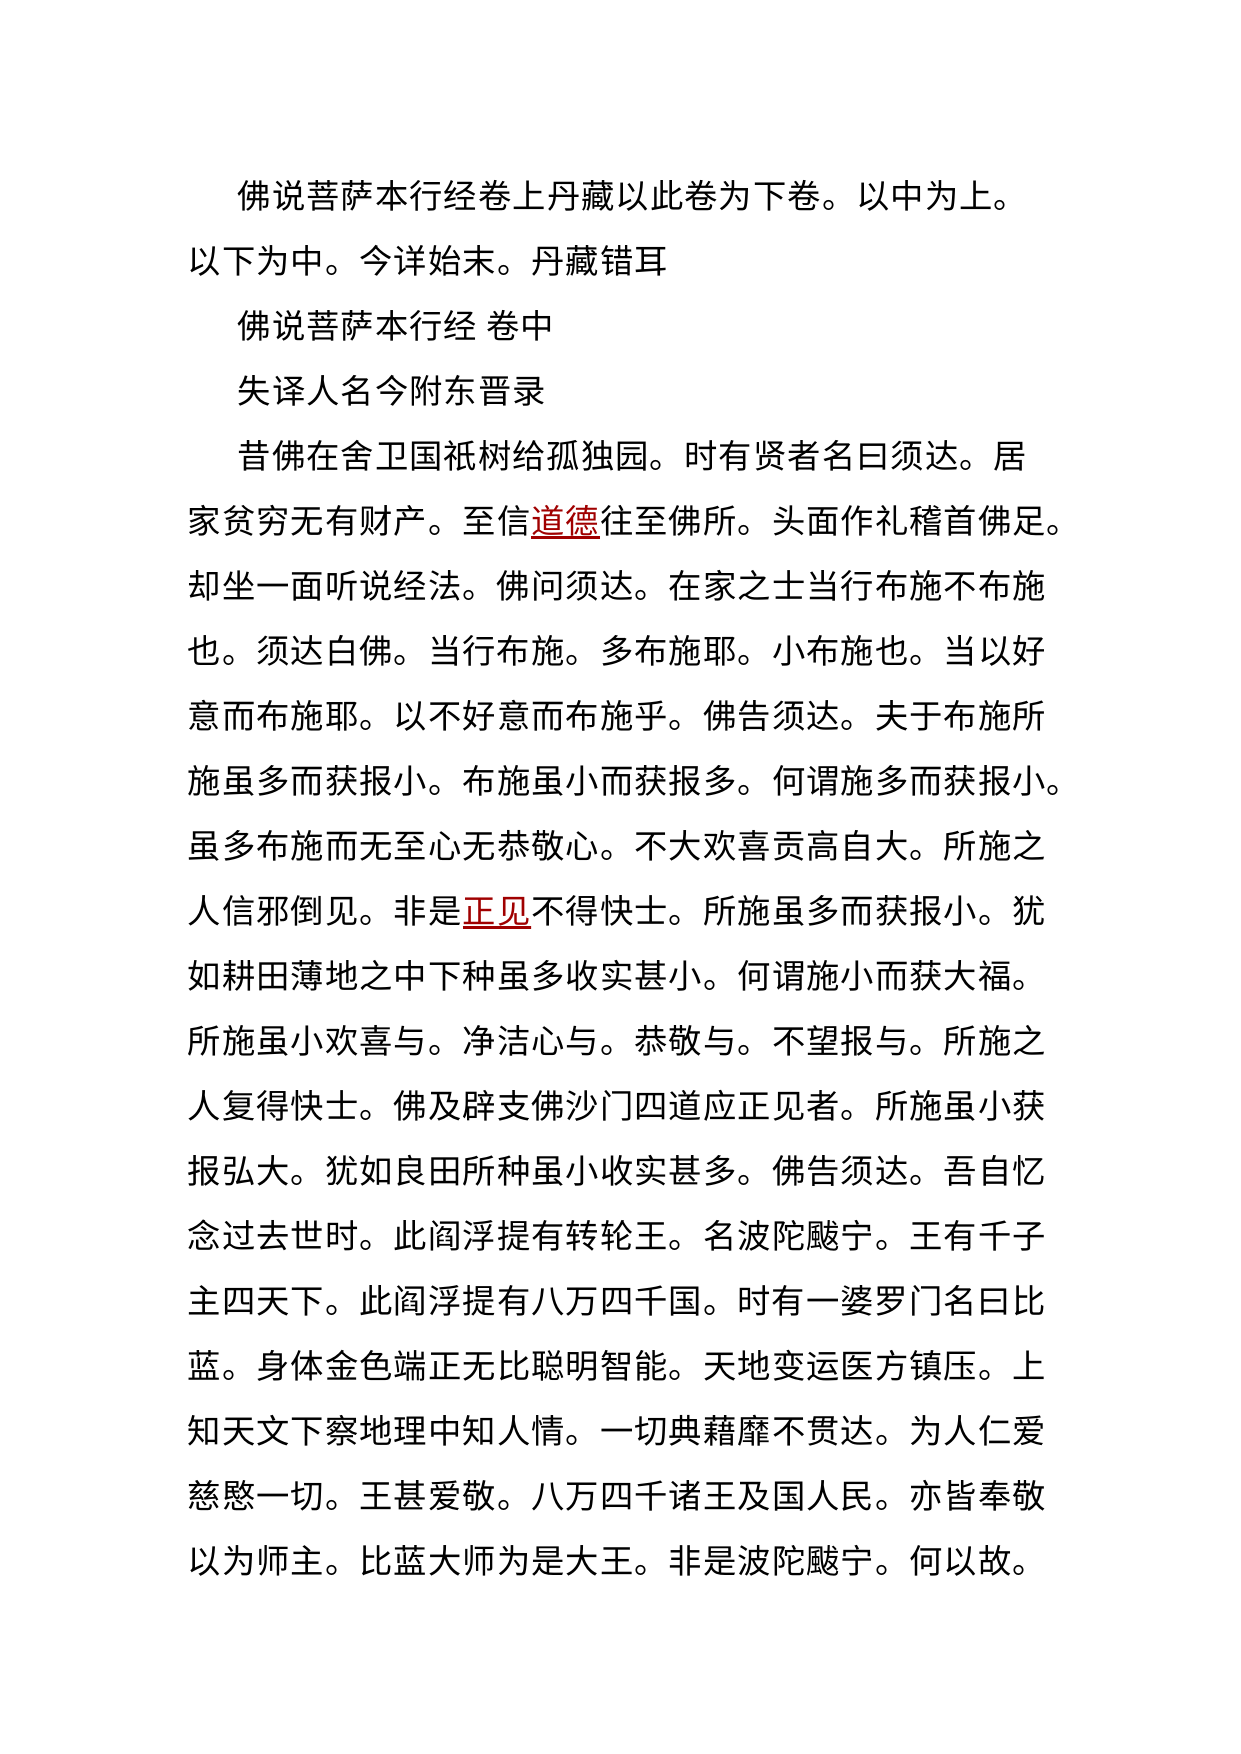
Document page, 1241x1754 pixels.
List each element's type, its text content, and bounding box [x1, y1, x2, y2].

text 佛说菩萨本行经 卷中 [187, 292, 1053, 357]
text 佛说菩萨本行经卷上丹藏以此卷为下卷。以中为上。以下为中。今详始末。丹藏错耳 [187, 162, 1053, 292]
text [187, 422, 1053, 1592]
text 失译人名今附东晋录 [187, 357, 1053, 422]
